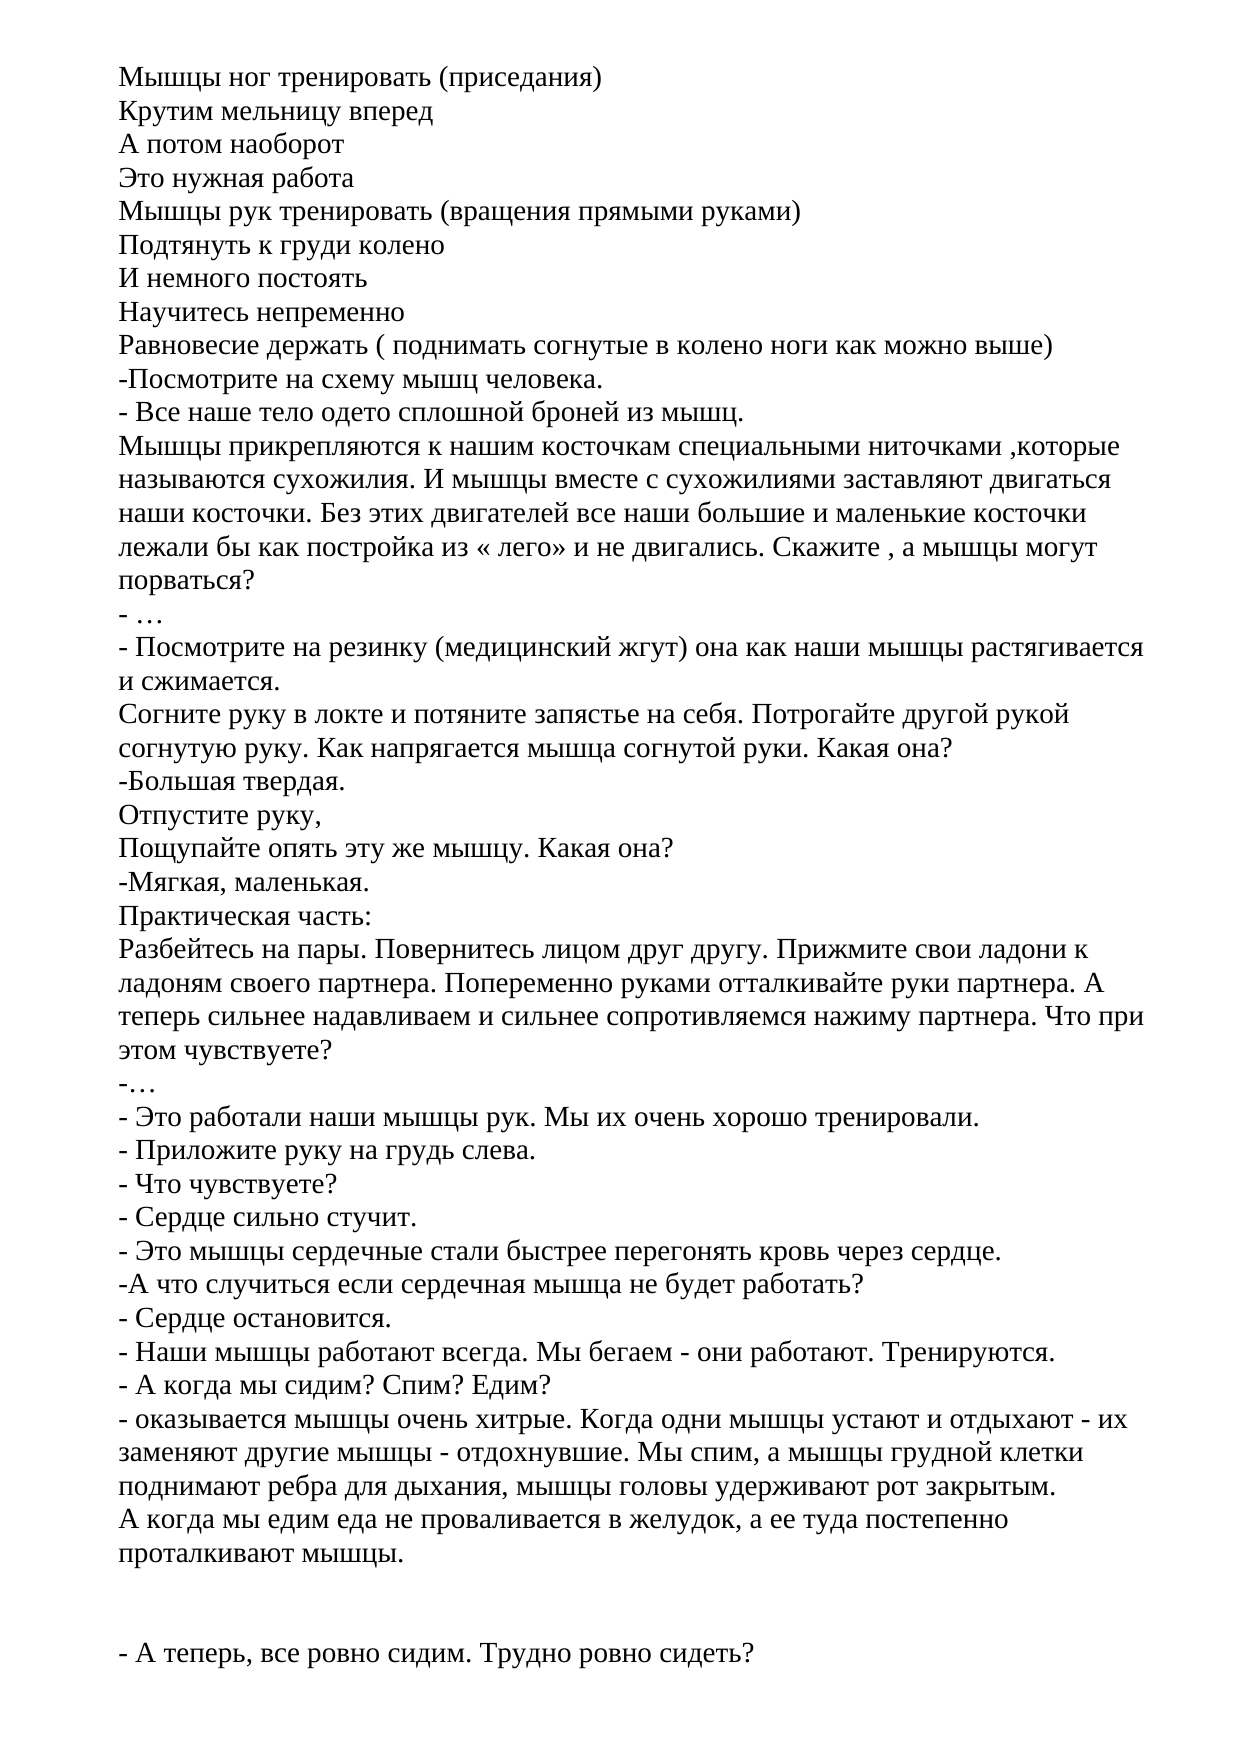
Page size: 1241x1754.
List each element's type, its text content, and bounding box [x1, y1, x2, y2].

text -Мягкая, маленькая. [118, 864, 1152, 898]
text А когда мы едим еда не проваливается в желудок, а ее туда постепенно проталкивают мышцы. [118, 1501, 1152, 1568]
text Разбейтесь на пары. Повернитесь лицом друг другу. Прижмите свои ладони к ладоням своего партнера. Попеременно руками отталкивайте руки партнера. А теперь сильнее надавливаем и сильнее сопротивляемся нажиму партнера. Что при этом чувствуете? [118, 931, 1152, 1065]
text Практическая часть: [118, 898, 1152, 931]
text - Это мышцы сердечные стали быстрее перегонять кровь через сердце. [118, 1233, 1152, 1267]
text - Посмотрите на резинку (медицинский жгут) она как наши мышцы растягивается и сжимается. [118, 629, 1152, 696]
text Мышцы ног тренировать (приседания) [118, 59, 1152, 93]
text -А что случиться если сердечная мышца не будет работать? [118, 1267, 1152, 1300]
text Крутим мельницу вперед [118, 93, 1152, 126]
text - Сердце сильно стучит. [118, 1199, 1152, 1233]
text - А когда мы сидим? Спим? Едим? [118, 1367, 1152, 1401]
text А потом наоборот [118, 126, 1152, 160]
text -Посмотрите на схему мышц человека. [118, 361, 1152, 394]
text - Все наше тело одето сплошной броней из мышц. [118, 394, 1152, 428]
text - оказывается мышцы очень хитрые. Когда одни мышцы устают и отдыхают - их заменяют другие мышцы - отдохнувшие. Мы спим, а мышцы грудной клетки поднимают ребра для дыхания, мышцы головы удерживают рот закрытым. [118, 1401, 1152, 1501]
text Равновесие держать ( поднимать согнутые в колено ноги как можно выше) [118, 327, 1152, 361]
text Отпустите руку, [118, 797, 1152, 831]
text - Что чувствуете? [118, 1166, 1152, 1199]
text -Большая твердая. [118, 763, 1152, 797]
text - Приложите руку на грудь слева. [118, 1132, 1152, 1166]
text Согните руку в локте и потяните запястье на себя. Потрогайте другой рукой согнутую руку. Как напрягается мышца согнутой руки. Какая она? [118, 696, 1152, 763]
text Пощупайте опять эту же мышцу. Какая она? [118, 831, 1152, 864]
text - А теперь, все ровно сидим. Трудно ровно сидеть? [118, 1636, 1152, 1669]
text - Сердце остановится. [118, 1300, 1152, 1334]
text - … [118, 596, 1152, 629]
text Мышцы прикрепляются к нашим косточкам специальными ниточками ,которые называются сухожилия. И мышцы вместе с сухожилиями заставляют двигаться наши косточки. Без этих двигателей все наши большие и маленькие косточки лежали бы как постройка из « лего» и не двигались. Скажите , а мышцы могут порваться? [118, 428, 1152, 596]
text - Это работали наши мышцы рук. Мы их очень хорошо тренировали. [118, 1099, 1152, 1132]
text -… [118, 1065, 1152, 1099]
text Подтянуть к груди колено [118, 227, 1152, 260]
text - Наши мышцы работают всегда. Мы бегаем - они работают. Тренируются. [118, 1334, 1152, 1367]
text И немного постоять [118, 260, 1152, 294]
text Научитесь непременно [118, 294, 1152, 327]
text Мышцы рук тренировать (вращения прямыми руками) [118, 193, 1152, 227]
text Это нужная работа [118, 160, 1152, 193]
